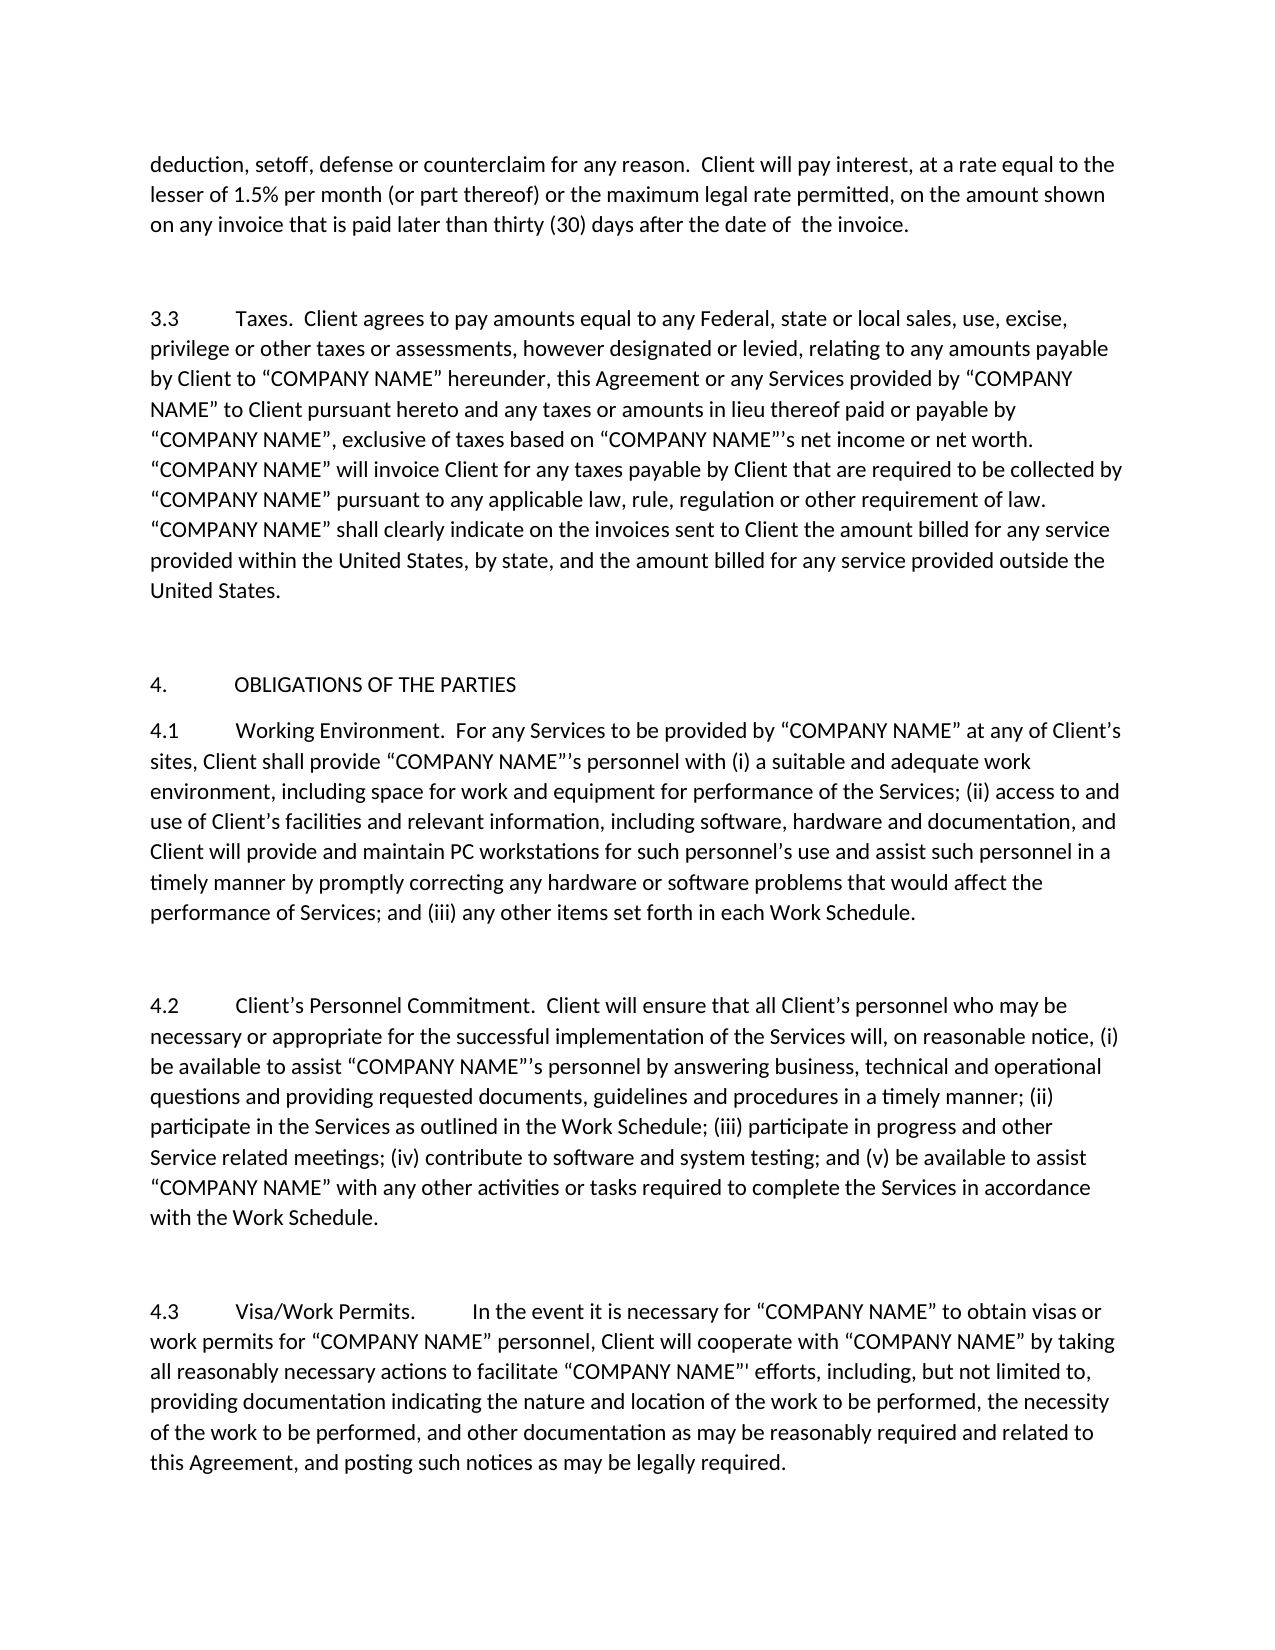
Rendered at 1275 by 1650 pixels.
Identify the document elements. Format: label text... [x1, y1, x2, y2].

text 4. OBLIGATIONS OF THE PARTIES [150, 670, 1125, 698]
text 4.2 Client’s Personnel Commitment. Client will ensure that all Client’s personnel who may be necessary or appropriate for the successful implementation of the Services will, on reasonable notice, (i) be available to assist “COMPANY NAME”’s personnel by answering business, technical and operational questions and providing requested documents, guidelines and procedures in a timely manner; (ii) participate in the Services as outlined in the Work Schedule; (iii) participate in progress and other Service related meetings; (iv) contribute to software and system testing; and (v) be available to assist “COMPANY NAME” with any other activities or tasks required to complete the Services in accordance with the Work Schedule. [150, 992, 1125, 1231]
text 4.1 Working Environment. For any Services to be provided by “COMPANY NAME” at any of Client’s sites, Client shall provide “COMPANY NAME”’s personnel with (i) a suitable and adequate work environment, including space for work and equipment for performance of the Services; (ii) access to and use of Client’s facilities and relevant information, including software, hardware and documentation, and Client will provide and maintain PC workstations for such personnel’s use and assist such personnel in a timely manner by promptly correcting any hardware or software problems that would affect the performance of Services; and (iii) any other items set forth in each Work Schedule. [150, 717, 1125, 926]
text 4.3 Visa/Work Permits. In the event it is necessary for “COMPANY NAME” to obtain visas or work permits for “COMPANY NAME” personnel, Client will cooperate with “COMPANY NAME” by taking all reasonably necessary actions to facilitate “COMPANY NAME”' efforts, including, but not limited to, providing documentation indicating the nature and location of the work to be performed, the necessity of the work to be performed, and other documentation as may be reasonably required and related to this Agreement, and posting such notices as may be legally required. [150, 1297, 1125, 1476]
text 3.3 Taxes. Client agrees to pay amounts equal to any Federal, state or local sales, use, excise, privilege or other taxes or assessments, however designated or levied, relating to any amounts payable by Client to “COMPANY NAME” hereunder, this Agreement or any Services provided by “COMPANY NAME” to Client pursuant hereto and any taxes or amounts in lieu thereof paid or payable by “COMPANY NAME”, exclusive of taxes based on “COMPANY NAME”’s net income or net worth. “COMPANY NAME” will invoice Client for any taxes payable by Client that are required to be collected by “COMPANY NAME” pursuant to any applicable law, rule, regulation or other requirement of law. “COMPANY NAME” shall clearly indicate on the invoices sent to Client the amount billed for any service provided within the United States, by state, and the amount billed for any service provided outside the United States. [150, 304, 1125, 604]
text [150, 150, 1125, 238]
